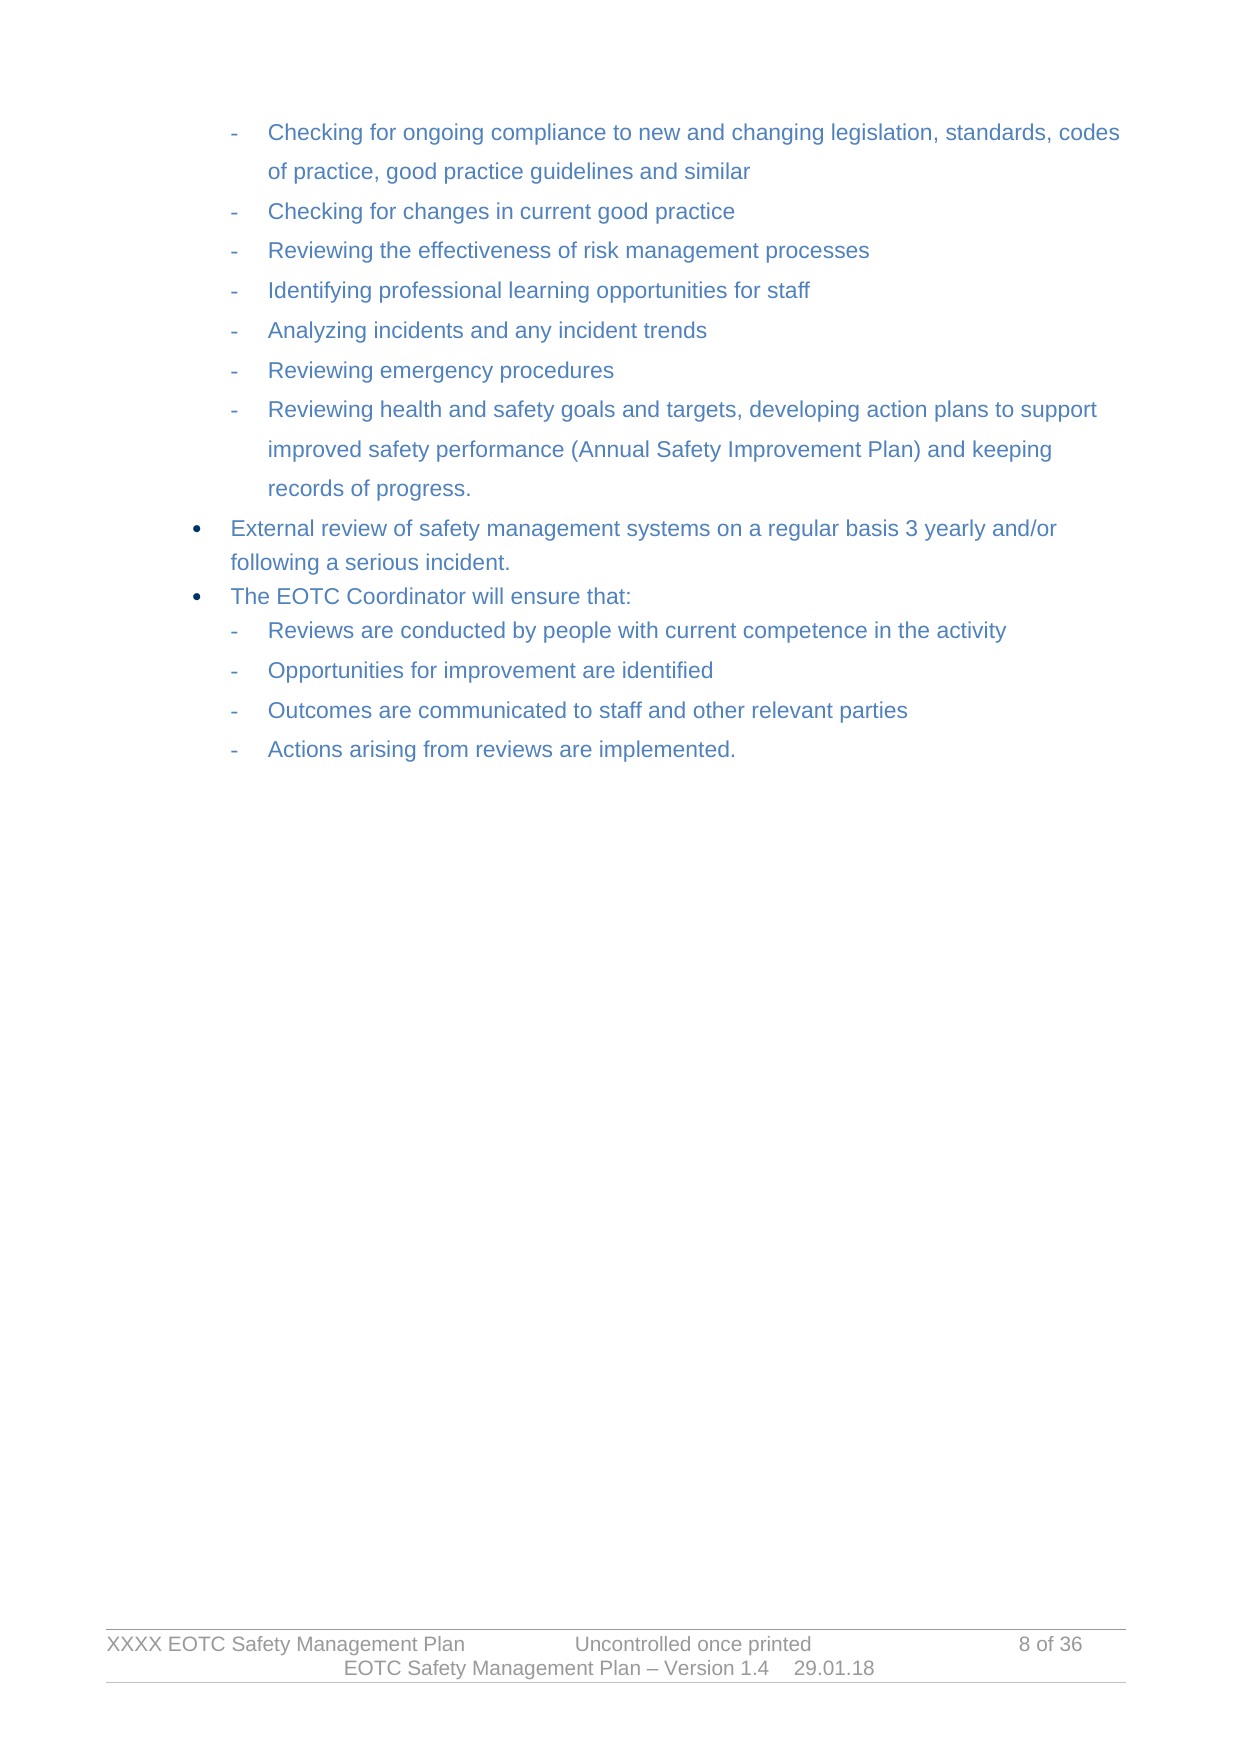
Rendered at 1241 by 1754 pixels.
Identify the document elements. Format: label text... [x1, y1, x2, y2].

text Actions arising from reviews are implemented. [230, 736, 1121, 763]
text The EOTC Coordinator will ensure that: [193, 583, 1121, 609]
text Outcomes are communicated to staff and other relevant parties [230, 697, 1121, 723]
text Reviewing health and safety goals and targets, developing action plans to support improved safety performance (Annual Safety Improvement Plan) and keeping records of progress. [230, 396, 1121, 502]
text External review of safety management systems on a regular basis 3 yearly and/or following a serious incident. [193, 515, 1121, 575]
text Reviews are conducted by people with current competence in the activity [230, 617, 1121, 644]
text Reviewing emergency procedures [230, 357, 1121, 383]
text Reviewing the effectiveness of risk management processes [230, 237, 1121, 264]
text Checking for changes in current good practice [230, 198, 1121, 224]
text Identifying professional learning opportunities for staff [230, 277, 1121, 304]
text Analyzing incidents and any incident trends [230, 317, 1121, 343]
text Checking for ongoing compliance to new and changing legislation, standards, codes of practice, good practice guidelines and similar [230, 119, 1121, 185]
text Opportunities for improvement are identified [230, 657, 1121, 683]
